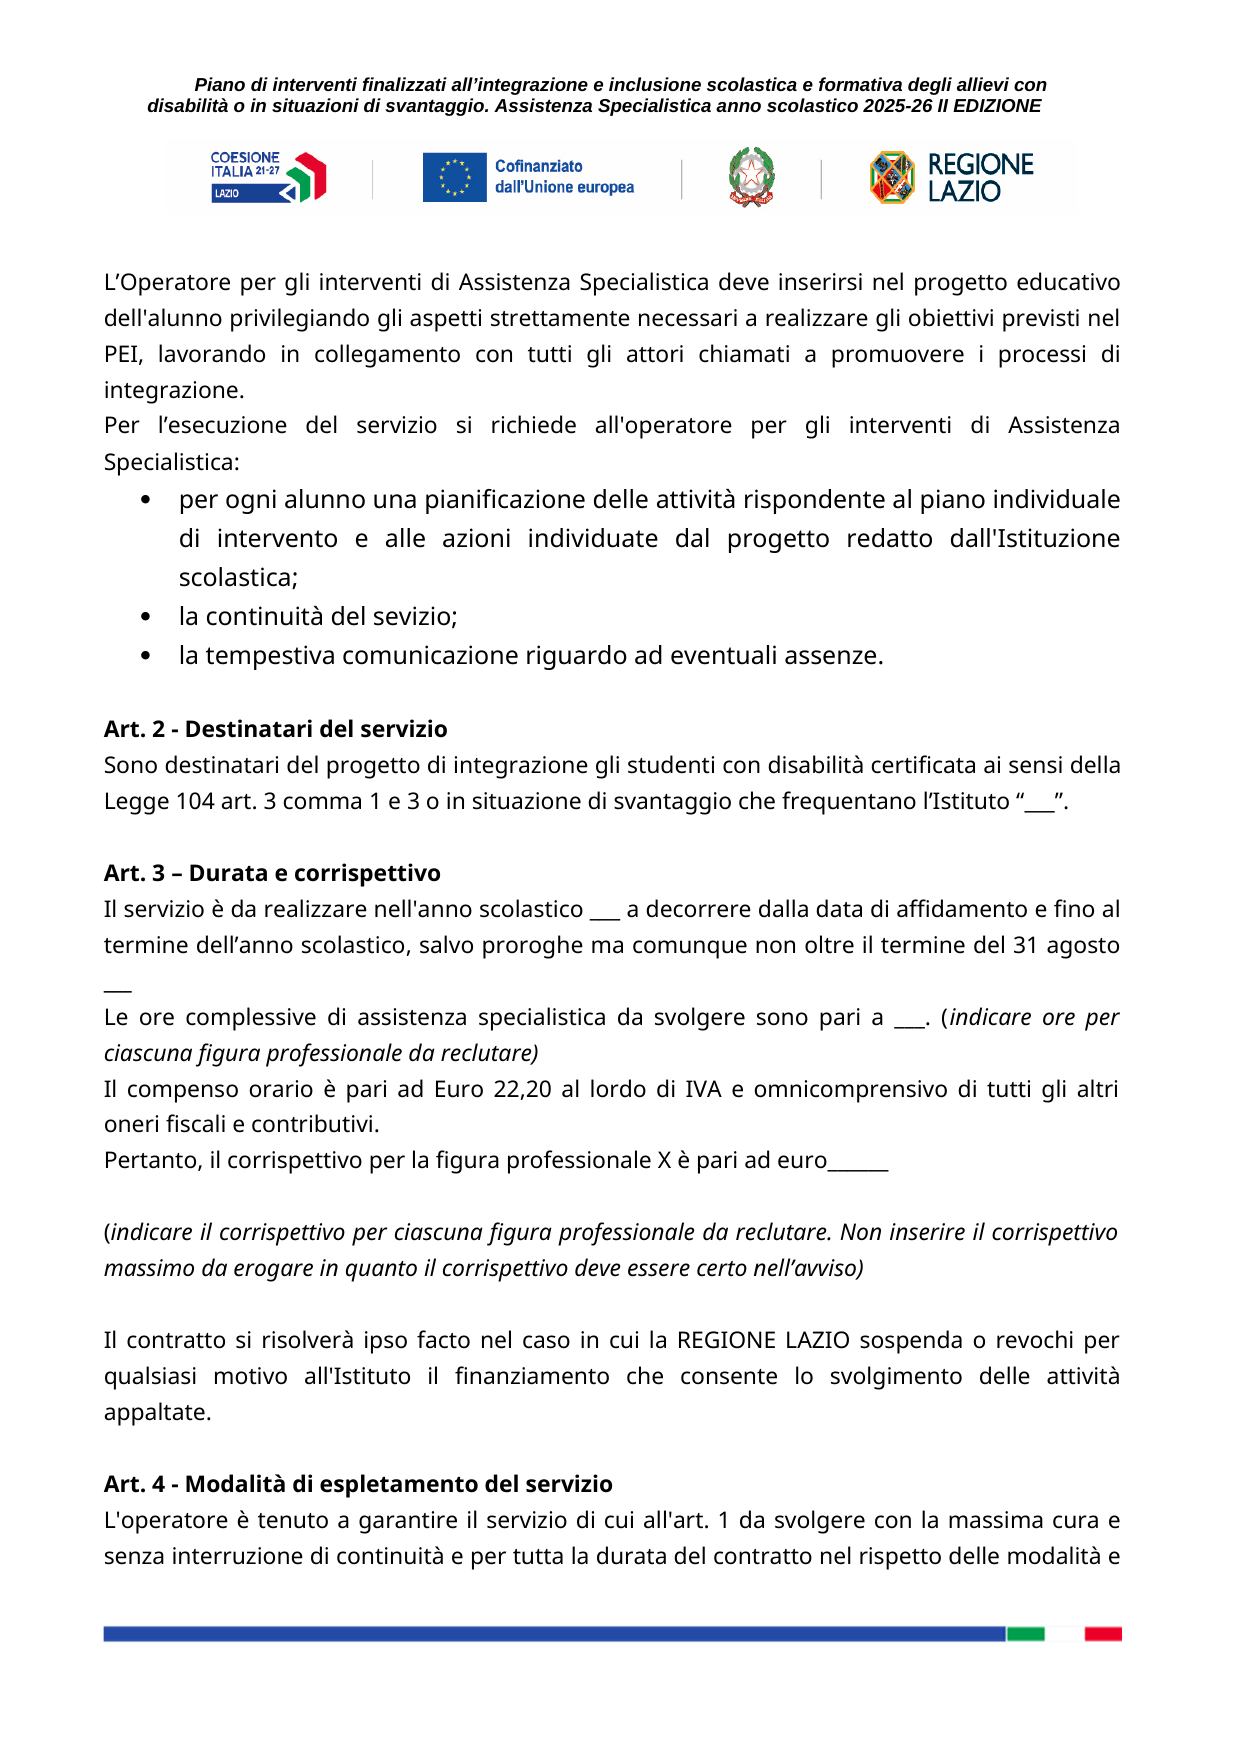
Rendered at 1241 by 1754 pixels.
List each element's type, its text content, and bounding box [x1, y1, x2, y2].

text Per l’esecuzione del servizio si richiede all'operatore per gli interventi di Assistenza Specialistica: [103, 409, 1122, 477]
text Sono destinatari del progetto di integrazione gli studenti con disabilità certificata ai sensi della Legge 104 art. 3 comma 1 e 3 o in situazione di svantaggio che frequentano l’Istituto “___”. [103, 749, 1122, 816]
picture [166, 139, 1078, 215]
text Le ore complessive di assistenza specialistica da svolgere sono pari a ___. (indicare ore per ciascuna figura professionale da reclutare) [103, 1001, 1122, 1068]
text Art. 2 - Destinatari del servizio [103, 713, 1122, 744]
list per ogni alunno una pianificazione delle attività rispondente al piano individuale di intervento e alle azioni individuate dal progetto redatto dall'Istituzione scolastica; [141, 481, 1122, 594]
text Pertanto, il corrispettivo per la figura professionale X è pari ad euro______ [103, 1144, 1122, 1176]
text Art. 4 - Modalità di espletamento del servizio [103, 1468, 1122, 1499]
list la tempestiva comunicazione riguardo ad eventuali assenze. [141, 638, 1122, 672]
list la continuità del sevizio; [141, 599, 1122, 633]
text Il compenso orario è pari ad Euro 22,20 al lordo di IVA e omnicomprensivo di tutti gli altri oneri fiscali e contributivi. [103, 1072, 1122, 1140]
text Art. 3 – Durata e corrispettivo [103, 857, 1122, 888]
text (indicare il corrispettivo per ciascuna figura professionale da reclutare. Non inserire il corrispettivo massimo da erogare in quanto il corrispettivo deve essere certo nell’avviso) [103, 1216, 1122, 1283]
text Il servizio è da realizzare nell'anno scolastico ___ a decorrere dalla data di affidamento e fino al termine dell’anno scolastico, salvo proroghe ma comunque non oltre il termine del 31 agosto ___ [103, 893, 1122, 996]
text Il contratto si risolverà ipso facto nel caso in cui la REGIONE LAZIO sospenda o revochi per qualsiasi motivo all'Istituto il finanziamento che consente lo svolgimento delle attività appaltate. [103, 1324, 1122, 1427]
picture [103, 1624, 1123, 1644]
text L’Operatore per gli interventi di Assistenza Specialistica deve inserirsi nel progetto educativo dell'alunno privilegiando gli aspetti strettamente necessari a realizzare gli obiettivi previsti nel PEI, lavorando in collegamento con tutti gli attori chiamati a promuovere i processi di integrazione. [103, 266, 1122, 405]
